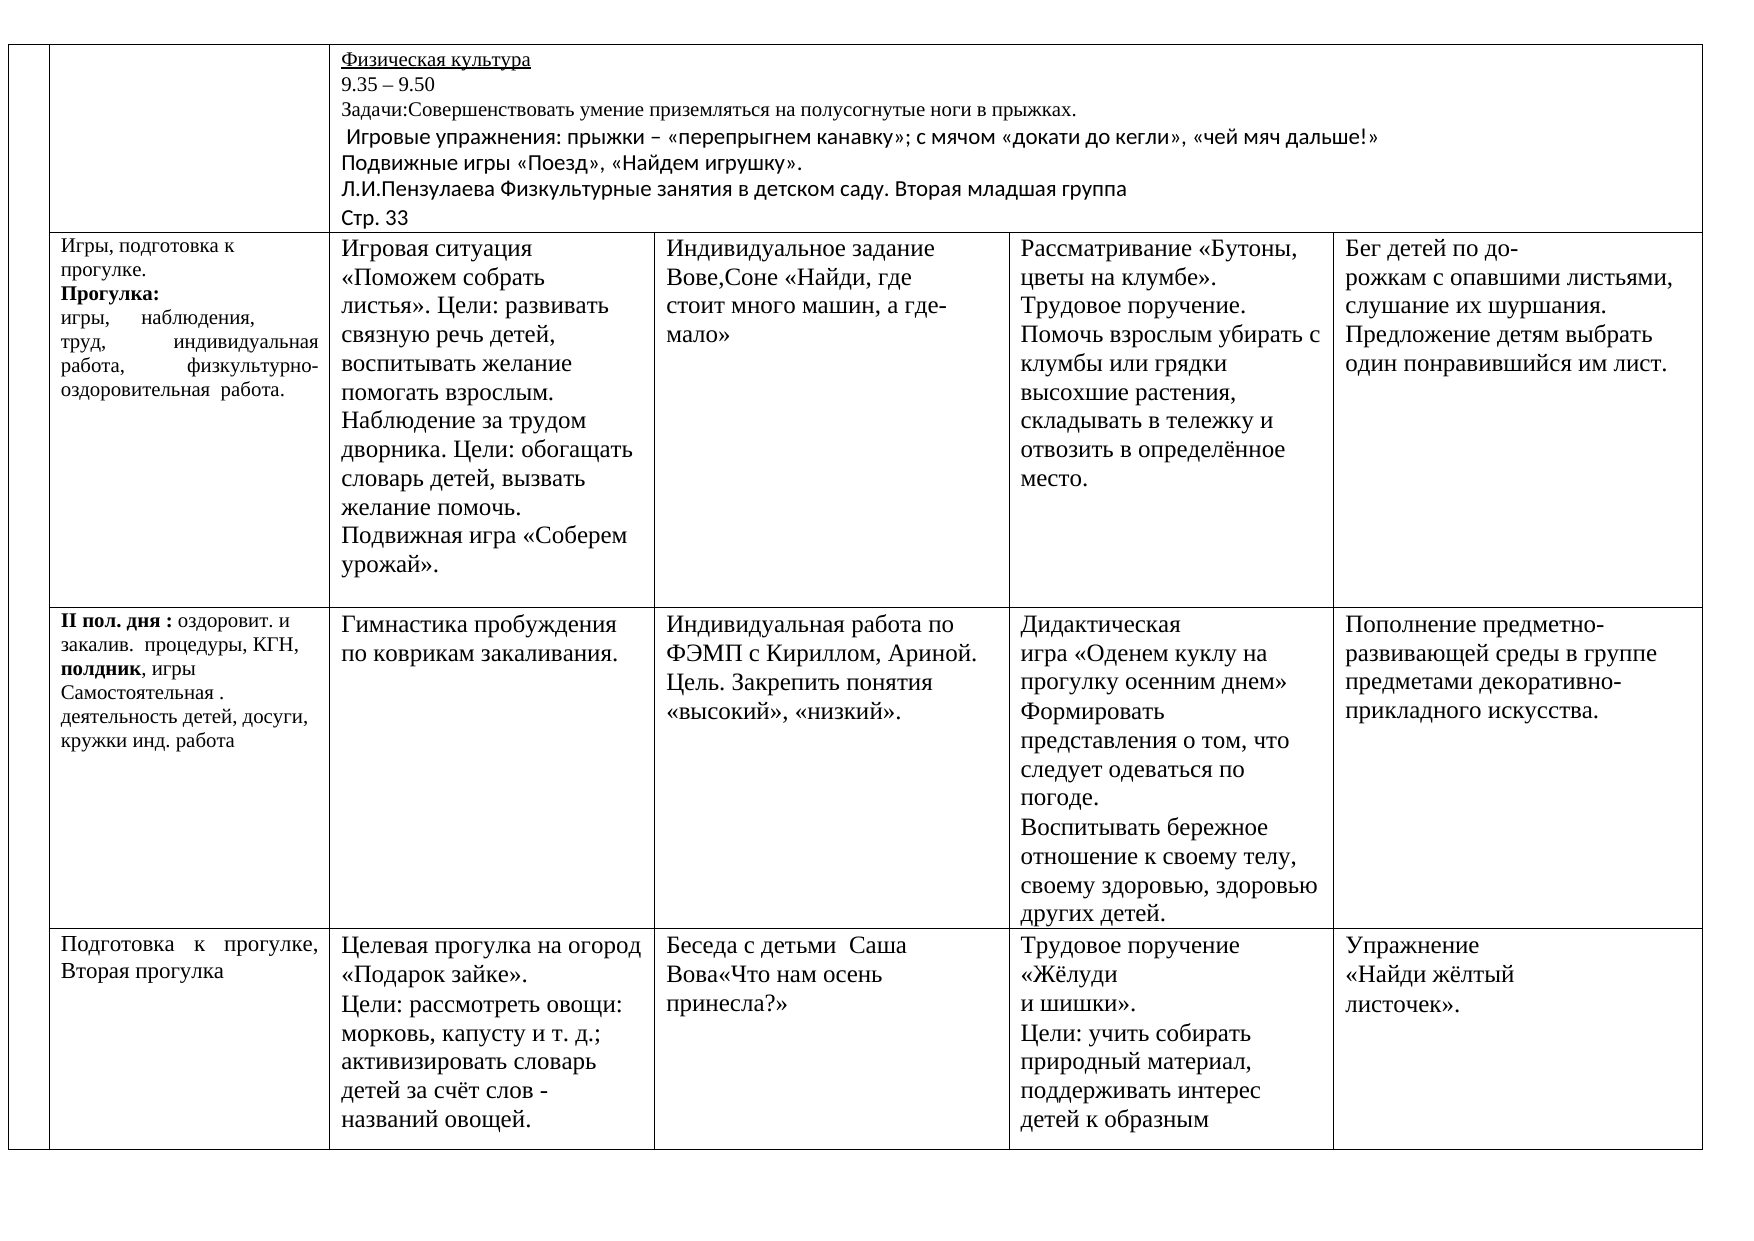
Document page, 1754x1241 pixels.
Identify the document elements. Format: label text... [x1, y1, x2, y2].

table_cell Бег детей по до- рожкам с опавшими листьями, слушание их шуршания. Предложение детям выбрать один понравившийся им лист. [1334, 233, 1702, 607]
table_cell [1010, 929, 1333, 1148]
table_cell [330, 45, 1702, 232]
table_cell II пол. дня : оздоровит. и закалив. процедуры, КГН, полдник, игры Самостоятельная . деятельность детей, досуги, кружки инд. работа [50, 608, 329, 928]
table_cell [330, 929, 654, 1148]
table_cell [655, 929, 1009, 1148]
table_cell Игровая ситуация «Поможем собрать листья». Цели: развивать связную речь детей, воспитывать желание помогать взрослым. Наблюдение за трудом дворника. Цели: обогащать словарь детей, вызвать желание помочь. Подвижная игра «Соберем урожай». [330, 233, 654, 607]
table_cell Рассматривание «Бутоны, цветы на клумбе». Трудовое поручение. Помочь взрослым убирать с клумбы или грядки высохшие растения, складывать в тележку и отвозить в определённое место. [1010, 233, 1333, 607]
table_cell Дидактическая игра «Оденем куклу на прогулку осенним днем» Формировать представления о том, что следует одеваться по погоде. Воспитывать бережное отношение к своему телу, своему здоровью, здоровью других детей. [1010, 608, 1333, 928]
table_cell Гимнастика пробуждения по коврикам закаливания. [330, 608, 654, 928]
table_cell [50, 45, 329, 232]
table_cell Индивидуальная работа по ФЭМП с Кириллом, Ариной. Цель. Закрепить понятия «высокий», «низкий». [655, 608, 1009, 928]
table_cell Индивидуальное задание Вове,Соне «Найди, где стоит много машин, а где- мало» [655, 233, 1009, 607]
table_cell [50, 929, 329, 1148]
table_cell Пополнение предметно-развивающей среды в группе предметами декоративно-прикладного искусства. [1334, 608, 1702, 928]
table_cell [1334, 929, 1702, 1148]
table_cell Игры, подготовка к прогулке. Прогулка: игры, наблюдения, труд, индивидуальная работа, физкультурно-оздоровительная работа. [50, 233, 329, 607]
